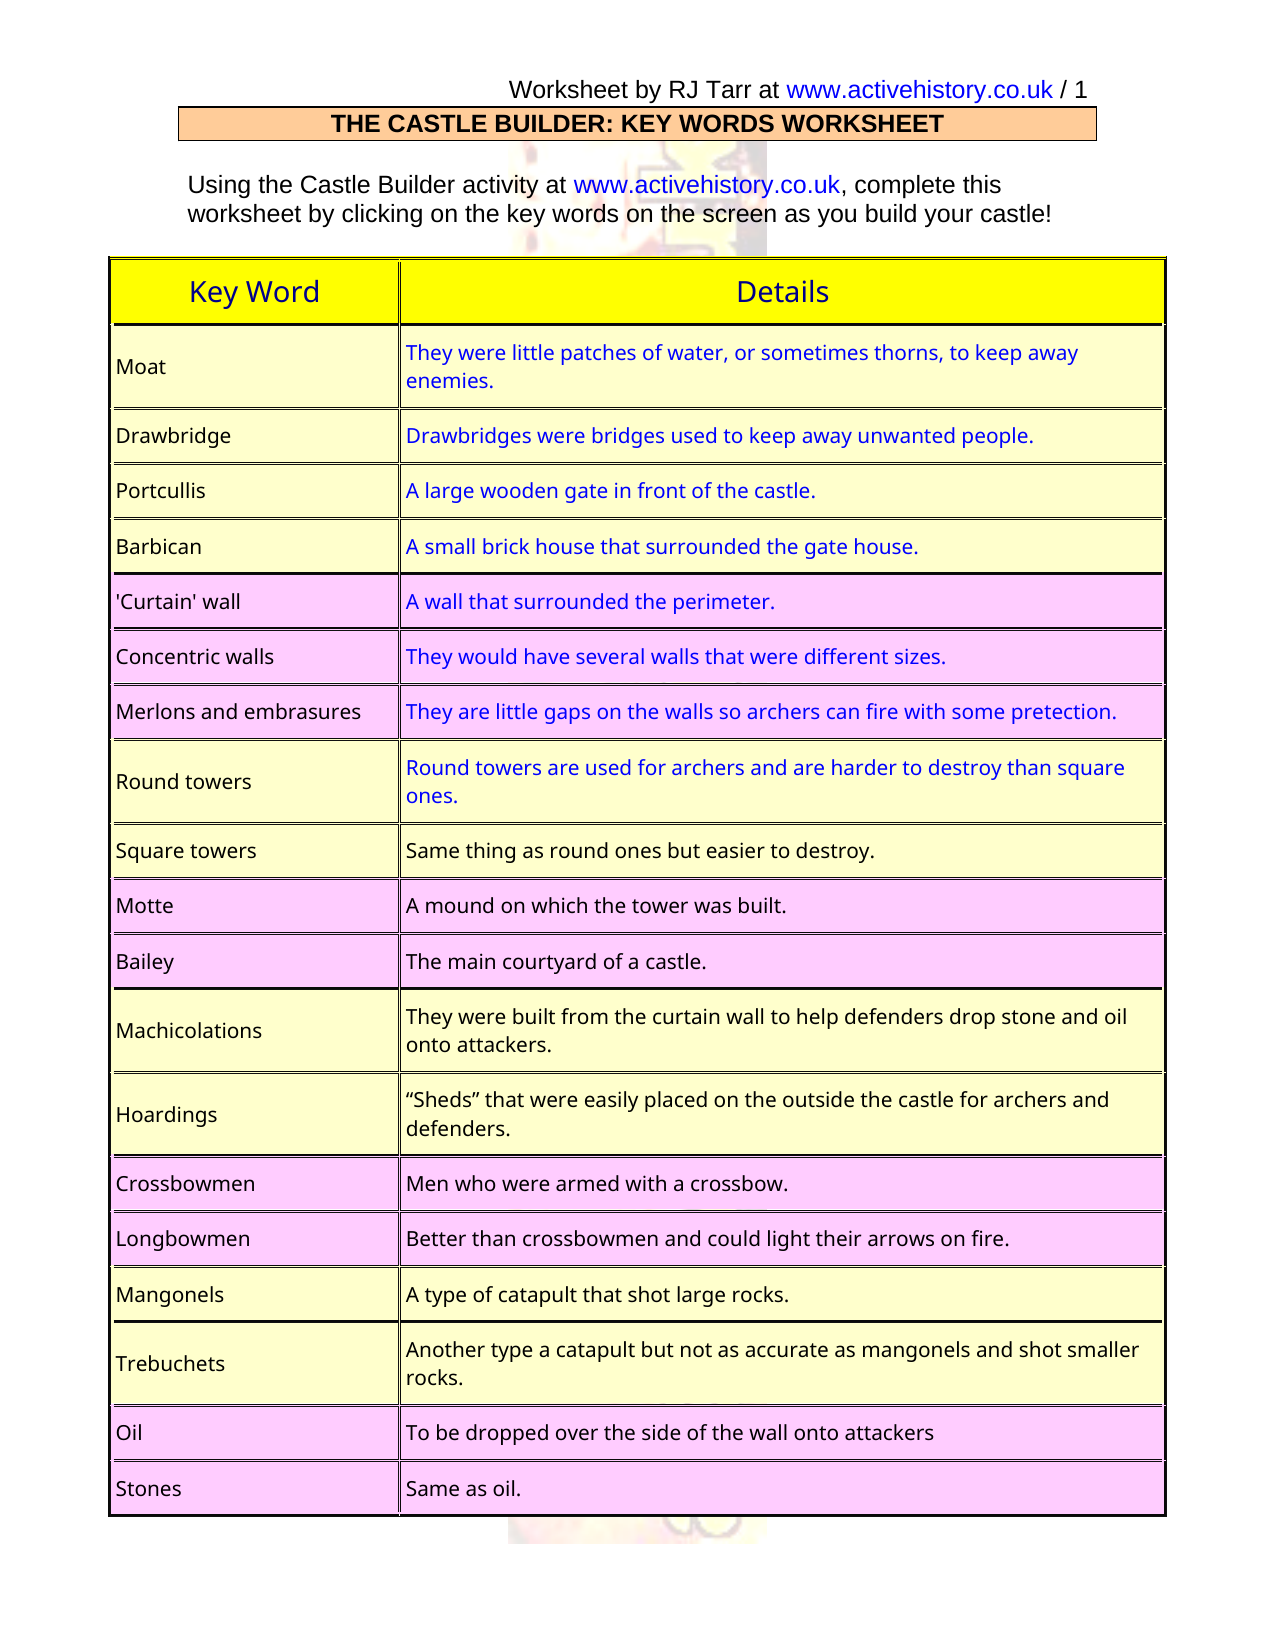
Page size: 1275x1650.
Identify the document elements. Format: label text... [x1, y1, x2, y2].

table_header Key Word [111, 260, 400, 323]
table_cell Drawbridges were bridges used to keep away unwanted people. [401, 406, 1165, 462]
table_cell A wall that surrounded the perimeter. [401, 572, 1164, 627]
table_cell They would have several walls that were different sizes. [401, 627, 1165, 682]
table_header Details [400, 260, 1164, 323]
table_cell To be dropped over the side of the wall onto attackers [401, 1404, 1165, 1459]
table_cell 'Curtain' wall [111, 572, 398, 627]
table_cell Moat [110, 323, 398, 406]
table_cell Men who were armed with a crossbow. [401, 1154, 1165, 1209]
table_cell A large wooden gate in front of the castle. [400, 462, 1166, 517]
table_cell Mangonels [110, 1265, 400, 1320]
table_cell Same thing as round ones but easier to destroy. [401, 821, 1165, 877]
table_cell Hoardings [110, 1071, 400, 1154]
text THE CASTLE BUILDER: KEY WORDS WORKSHEET [179, 108, 1096, 140]
table_cell Square towers [111, 821, 398, 877]
table_cell A type of catapult that shot large rocks. [400, 1265, 1166, 1320]
table_cell They were built from the curtain wall to help defenders drop stone and oil onto attackers. [401, 987, 1164, 1071]
table_cell The main courtyard of a castle. [400, 932, 1166, 987]
table_cell A small brick house that surrounded the gate house. [400, 517, 1166, 572]
table_cell Oil [111, 1404, 398, 1459]
table_cell They were little patches of water, or sometimes thorns, to keep away enemies. [401, 323, 1166, 406]
table_cell Another type a catapult but not as accurate as mangonels and shot smaller rocks. [401, 1320, 1164, 1403]
table_cell Bailey [110, 932, 400, 987]
table_cell Round towers [110, 738, 400, 821]
table_cell They are little gaps on the walls so archers can fire with some pretection. [401, 683, 1165, 738]
table_cell Better than crossbowmen and could light their arrows on fire. [401, 1210, 1165, 1265]
table_cell Concentric walls [111, 627, 398, 682]
table_cell Trebuchets [111, 1320, 398, 1403]
table_cell Same as oil. [400, 1459, 1166, 1514]
table_cell Machicolations [111, 987, 398, 1071]
table_cell Barbican [110, 517, 400, 572]
table_cell Motte [110, 877, 400, 932]
table_cell Crossbowmen [111, 1154, 398, 1209]
table_cell Longbowmen [111, 1210, 398, 1265]
table_cell Merlons and embrasures [111, 683, 398, 738]
table_cell “Sheds” that were easily placed on the outside the castle for archers and defenders. [400, 1071, 1166, 1154]
table_cell Round towers are used for archers and are harder to destroy than square ones. [400, 738, 1166, 821]
text Using the Castle Builder activity at www.activehistory.co.uk, complete this worksheet by clicking on the key words on the screen as you build your castle! [187, 170, 1088, 228]
table_cell Stones [110, 1459, 400, 1514]
table_cell Drawbridge [111, 406, 398, 462]
table_cell A mound on which the tower was built. [400, 877, 1166, 932]
table_cell Portcullis [110, 462, 400, 517]
